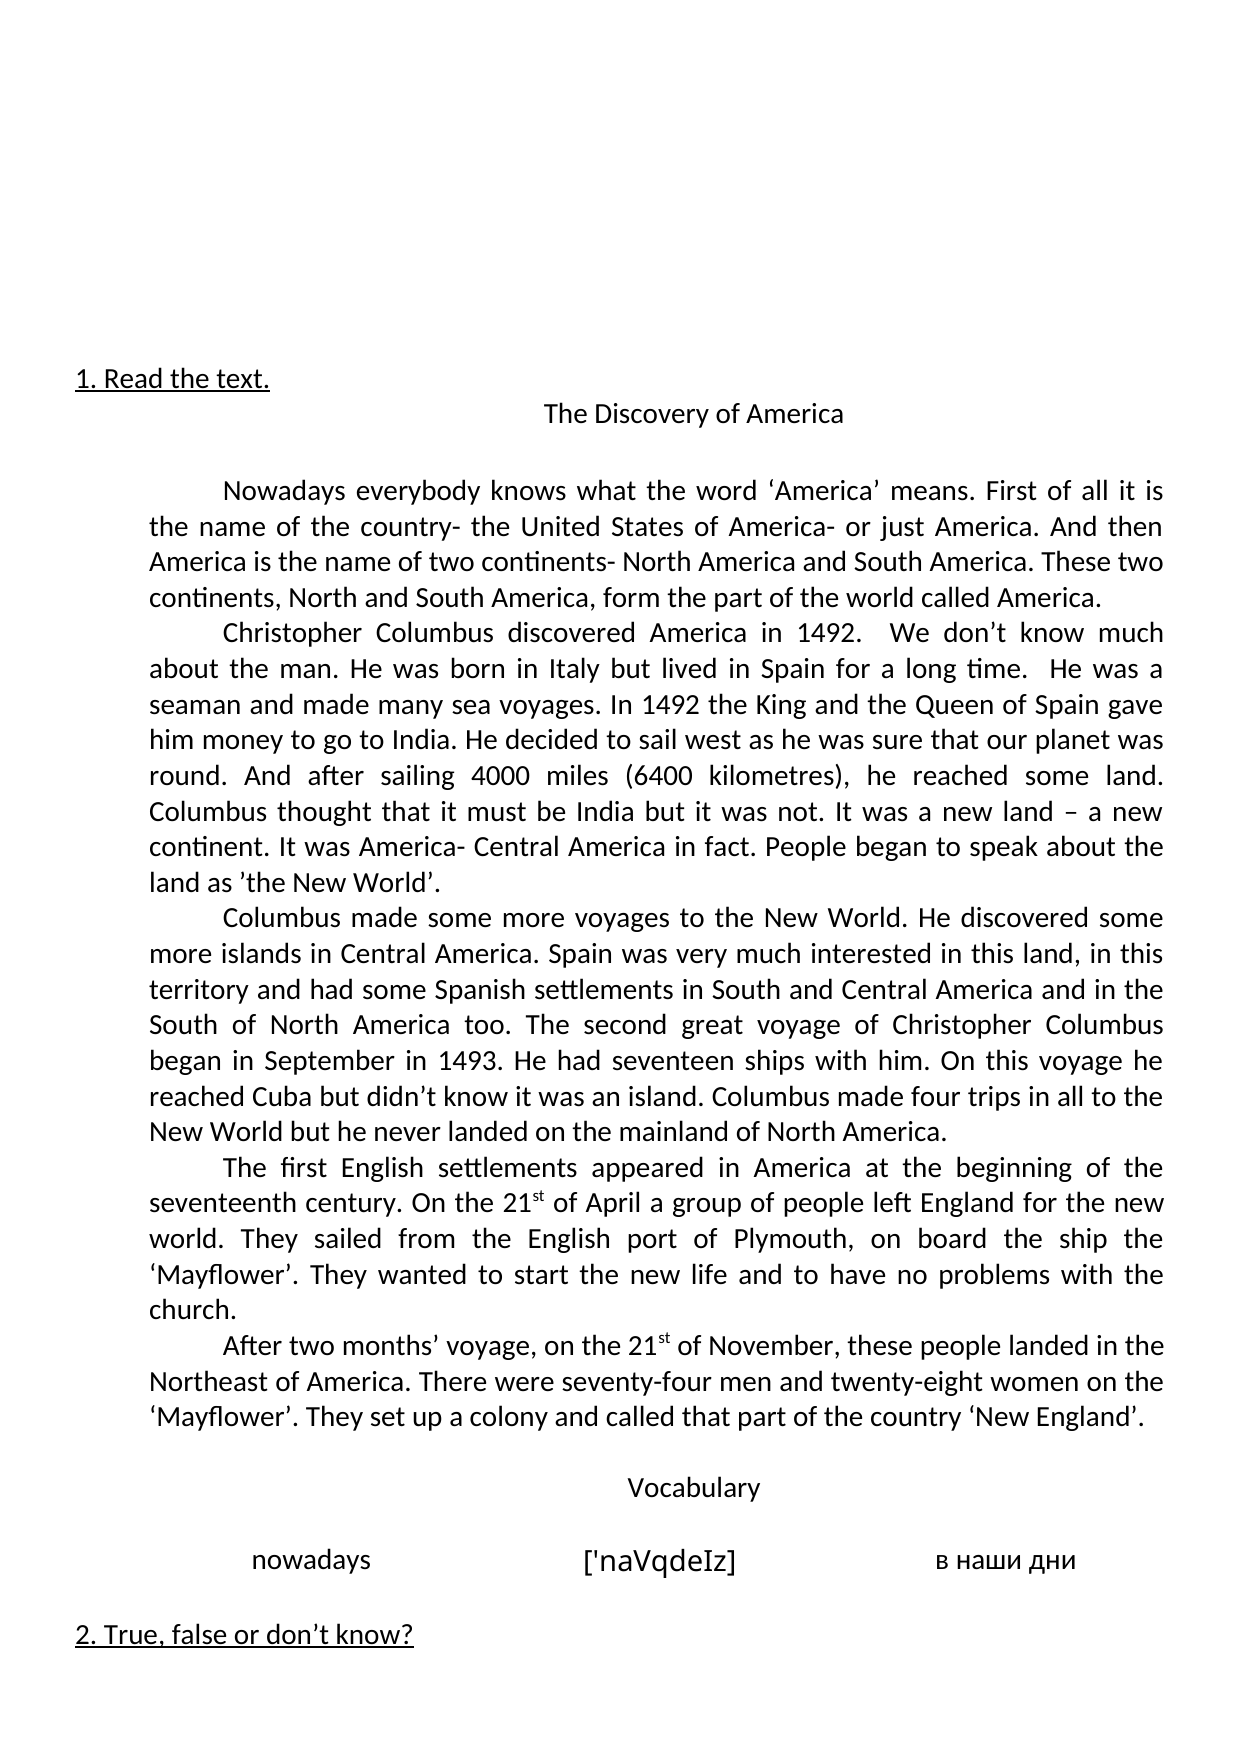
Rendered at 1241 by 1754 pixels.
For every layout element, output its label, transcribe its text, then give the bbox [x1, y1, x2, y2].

text Vocabulary [149, 1469, 1165, 1505]
text The first English settlements appeared in America at the beginning of the seventeenth century. On the 21st of April a group of people left England for the new world. They sailed from the English port of Plymouth, on board the ship the ‘Mayflower’. They wanted to start the new life and to have no problems with the church. [149, 1149, 1165, 1327]
text 2. True, false or don’t know? [75, 1616, 1165, 1652]
table_header nowadays [138, 1541, 485, 1580]
text The Discovery of America [149, 396, 1165, 431]
text Columbus made some more voyages to the New World. He discovered some more islands in Central America. Spain was very much interested in this land, in this territory and had some Spanish settlements in South and Central America and in the South of North America too. The second great voyage of Christopher Columbus began in September in 1493. He had seventeen ships with him. On this voyage he reached Cuba but didn’t know it was an island. Columbus made four trips in all to the New World but he never landed on the mainland of North America. [149, 899, 1165, 1149]
table_header в наши дни [835, 1541, 1176, 1580]
text Christopher Columbus discovered America in 1492. We don’t know much about the man. He was born in Italy but lived in Spain for a long time. He was a seaman and made many sea voyages. In 1492 the King and the Queen of Spain gave him money to go to India. He decided to sail west as he was sure that our planet was round. And after sailing 4000 miles (6400 kilometres), he reached some land. Columbus thought that it must be India but it was not. It was a new land – a new continent. It was America- Central America in fact. People began to speak about the land as ’the New World’. [149, 614, 1165, 899]
text Nowadays everybody knows what the word ‘America’ means. First of all it is the name of the country- the United States of America- or just America. And then America is the name of two continents- North America and South America. These two continents, North and South America, form the part of the world called America. [149, 472, 1165, 614]
text 1. Read the text. [75, 360, 1165, 396]
table_header ['naVqdeIz] [485, 1541, 834, 1580]
text After two months’ voyage, on the 21st of November, these people landed in the Northeast of America. There were seventy-four men and twenty-eight women on the ‘Mayflower’. They set up a colony and called that part of the country ‘New England’. [149, 1327, 1165, 1434]
